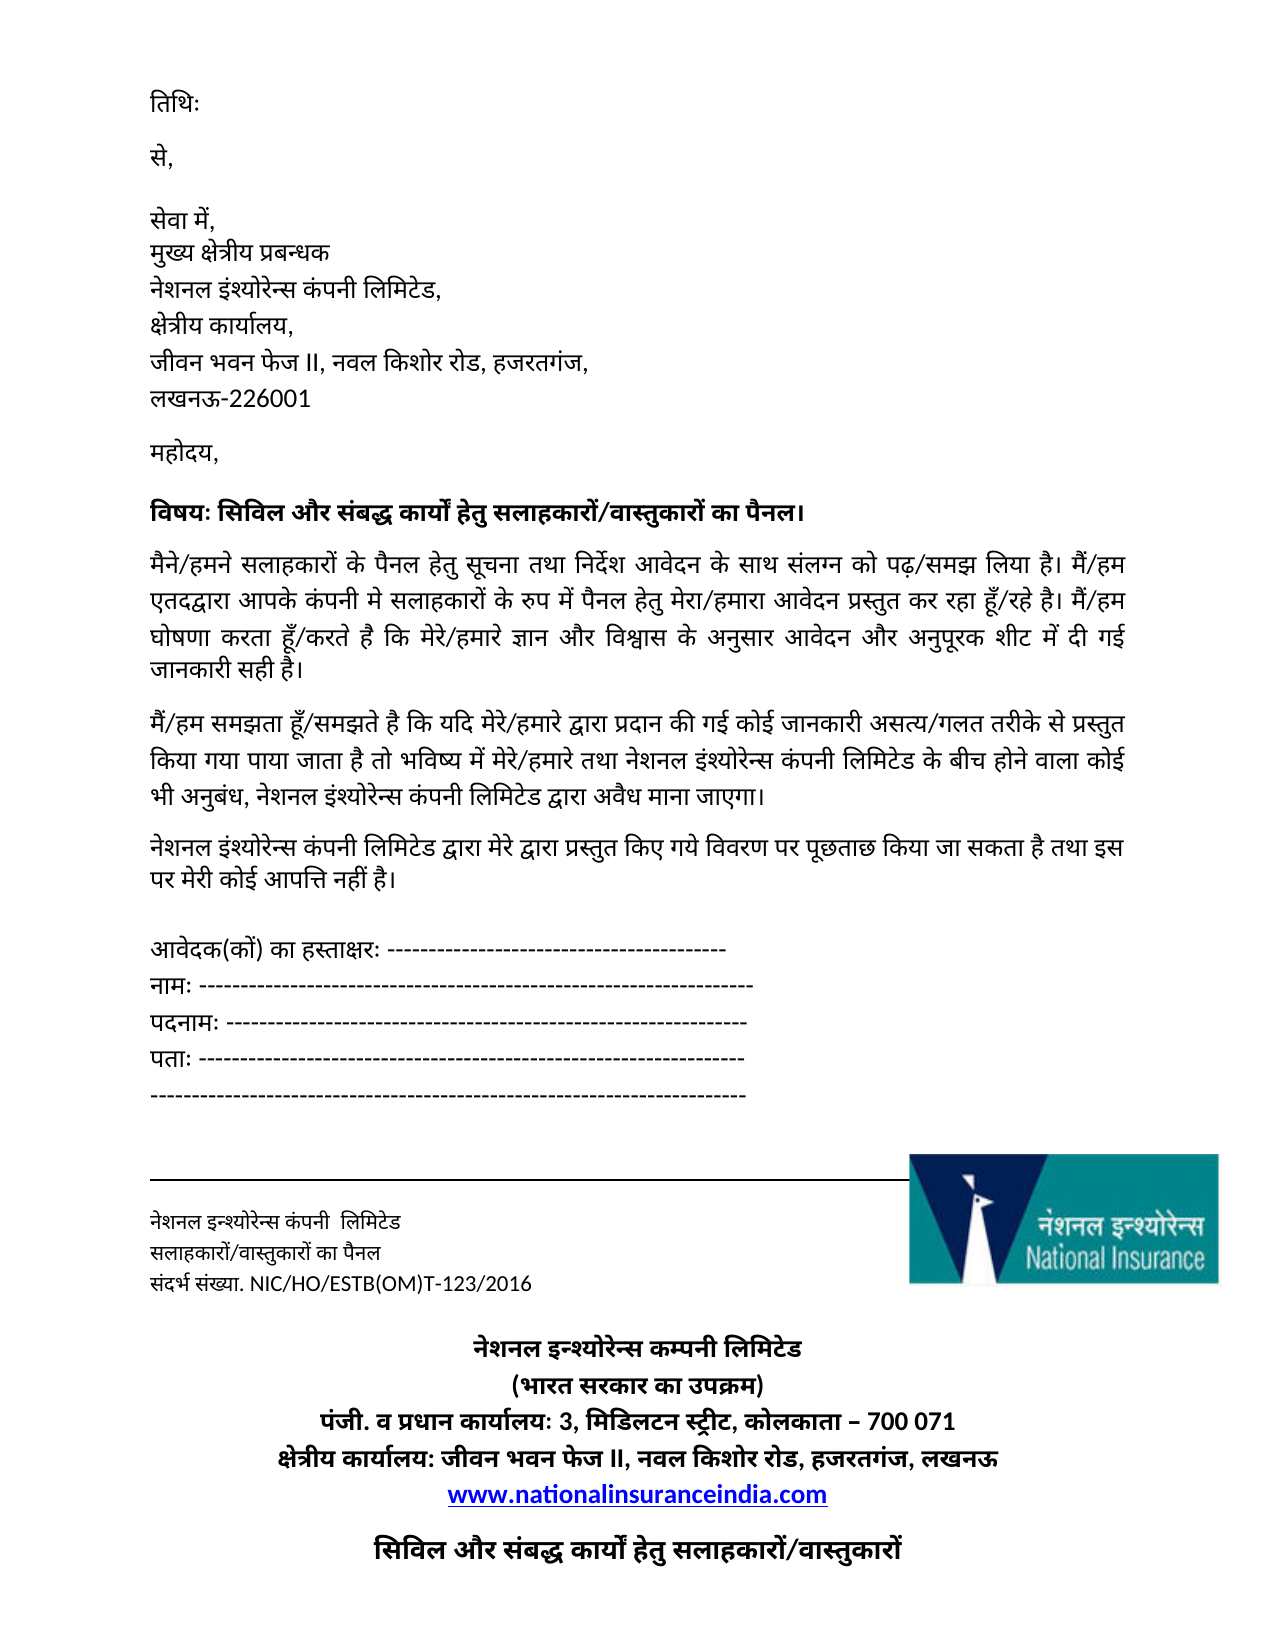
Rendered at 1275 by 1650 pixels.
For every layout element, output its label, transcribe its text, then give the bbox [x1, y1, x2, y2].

text क्षेत्रीय कार्यालय: जीवन भवन फेज II, नवल किशोर रोड, हजरतगंज, लखनऊ [150, 1441, 1125, 1477]
text लखनऊ-226001 [150, 381, 1125, 418]
text से, [150, 140, 1125, 177]
text मैं/हम समझता हूँ/समझते है कि यदि मेरे/हमारे द्वारा प्रदान की गई कोई जानकारी असत्य/गलत तरीके से प्रस्तुत किया गया पाया जाता है तो भविष्य में मेरे/हमारे तथा नेशनल इंश्योरेन्स कंपनी लिमिटेड के बीच होने वाला कोई भी अनुबंध, नेशनल इंश्योरेन्स कंपनी लिमिटेड द्वारा अवैध माना जाएगा। [150, 707, 1125, 816]
text नेशनल इन्श्योरेन्स कम्पनी लिमिटेड [150, 1336, 1125, 1368]
text ------------------------------------------------------------------------ [150, 1078, 1125, 1111]
text सेवा में, [150, 203, 1125, 239]
text (भारत सरकार का उपक्रम) [150, 1368, 1125, 1404]
text नेशनल इंश्योरेन्स कंपनी लिमिटेड, [150, 272, 1125, 308]
text मैने/हमने सलाहकारों के पैनल हेतु सूचना तथा निर्देश आवेदन के साथ संलग्न को पढ़/समझ लिया है। मैं/हम एतदद्वारा आपके कंपनी मे सलाहकारों के रुप में पैनल हेतु मेरा/हमारा आवेदन प्रस्तुत कर रहा हूँ/रहे है। मैं/हम घोषणा करता हूँ/करते है कि मेरे/हमारे ज्ञान और विश्वास के अनुसार आवेदन और अनुपूरक शीट में दी गई जानकारी सही है। [150, 547, 1125, 689]
text नामः ------------------------------------------------------------------- [150, 968, 1125, 1005]
text महोदय, [150, 436, 1125, 472]
text मुख्य क्षेत्रीय प्रबन्धक [150, 239, 1125, 272]
text क्षेत्रीय कार्यालय, [150, 308, 1125, 345]
text विषयः सिविल और संबद्ध कार्यों हेतु सलाहकारों/वास्तुकारों का पैनल। [150, 495, 1125, 531]
text सिविल और संबद्ध कार्यों हेतु सलाहकारों/वास्तुकारों [150, 1531, 1125, 1570]
text आवेदक(कों) का हस्ताक्षरः ----------------------------------------- [150, 932, 1125, 968]
text पदनामः --------------------------------------------------------------- [150, 1005, 1125, 1041]
text पंजी. व प्रधान कार्यालयः 3, मिडिलटन स्ट्रीट, कोलकाता – 700 071 [150, 1404, 1125, 1441]
text पताः ------------------------------------------------------------------ [150, 1041, 1125, 1078]
text www.nationalinsuranceindia.com [150, 1477, 1125, 1511]
text नेशनल इंश्योरेन्स कंपनी लिमिटेड द्वारा मेरे द्वारा प्रस्तुत किए गये विवरण पर पूछताछ किया जा सकता है तथा इस पर मेरी कोई आपत्ति नहीं है। [150, 834, 1125, 899]
text संदर्भ संख्या. NIC/HO/ESTB(OM)T-123/2016 [150, 1269, 1125, 1300]
picture [909, 1154, 1222, 1286]
text तिथिः [150, 90, 1125, 123]
text नेशनल इन्श्योरेन्स कंपनी लिमिटेड [150, 1211, 909, 1238]
text जीवन भवन फेज II, नवल किशोर रोड, हजरतगंज, [150, 345, 1125, 381]
text सलाहकारों/वास्तुकारों का पैनल [150, 1238, 909, 1269]
